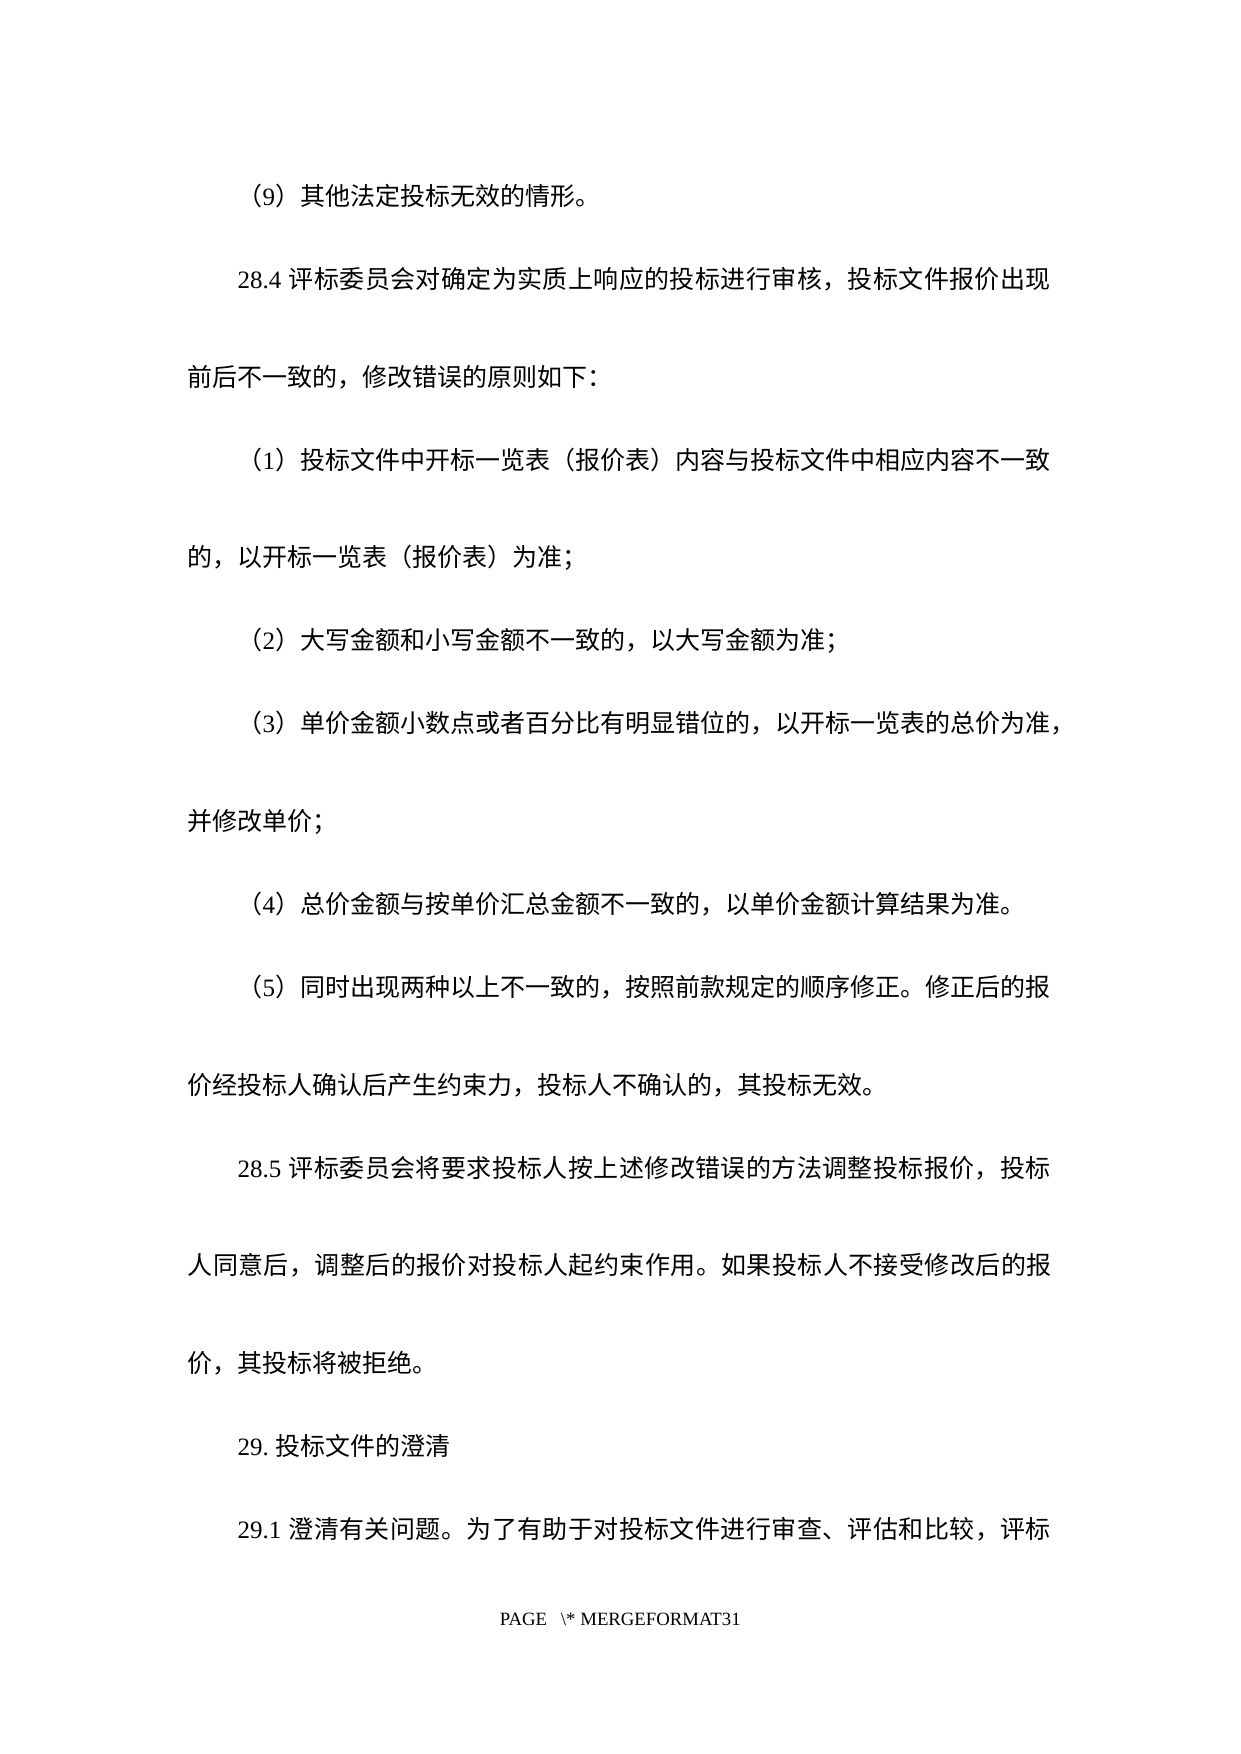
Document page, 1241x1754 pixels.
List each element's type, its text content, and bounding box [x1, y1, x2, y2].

text （1）投标文件中开标一览表（报价表）内容与投标文件中相应内容不一致的，以开标一览表（报价表）为准； [187, 426, 1053, 588]
text （9）其他法定投标无效的情形。 [187, 162, 1053, 227]
text 29. 投标文件的澄清 [187, 1412, 1053, 1477]
text 28.5 评标委员会将要求投标人按上述修改错误的方法调整投标报价，投标人同意后，调整后的报价对投标人起约束作用。如果投标人不接受修改后的报价，其投标将被拒绝。 [187, 1134, 1053, 1394]
text （5）同时出现两种以上不一致的，按照前款规定的顺序修正。修正后的报价经投标人确认后产生约束力，投标人不确认的，其投标无效。 [187, 953, 1053, 1116]
text （2）大写金额和小写金额不一致的，以大写金额为准； [187, 606, 1053, 671]
text （4）总价金额与按单价汇总金额不一致的，以单价金额计算结果为准。 [187, 870, 1053, 935]
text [187, 1495, 1053, 1560]
text 28.4 评标委员会对确定为实质上响应的投标进行审核，投标文件报价出现前后不一致的，修改错误的原则如下： [187, 245, 1053, 408]
text （3）单价金额小数点或者百分比有明显错位的，以开标一览表的总价为准，并修改单价； [187, 689, 1053, 852]
